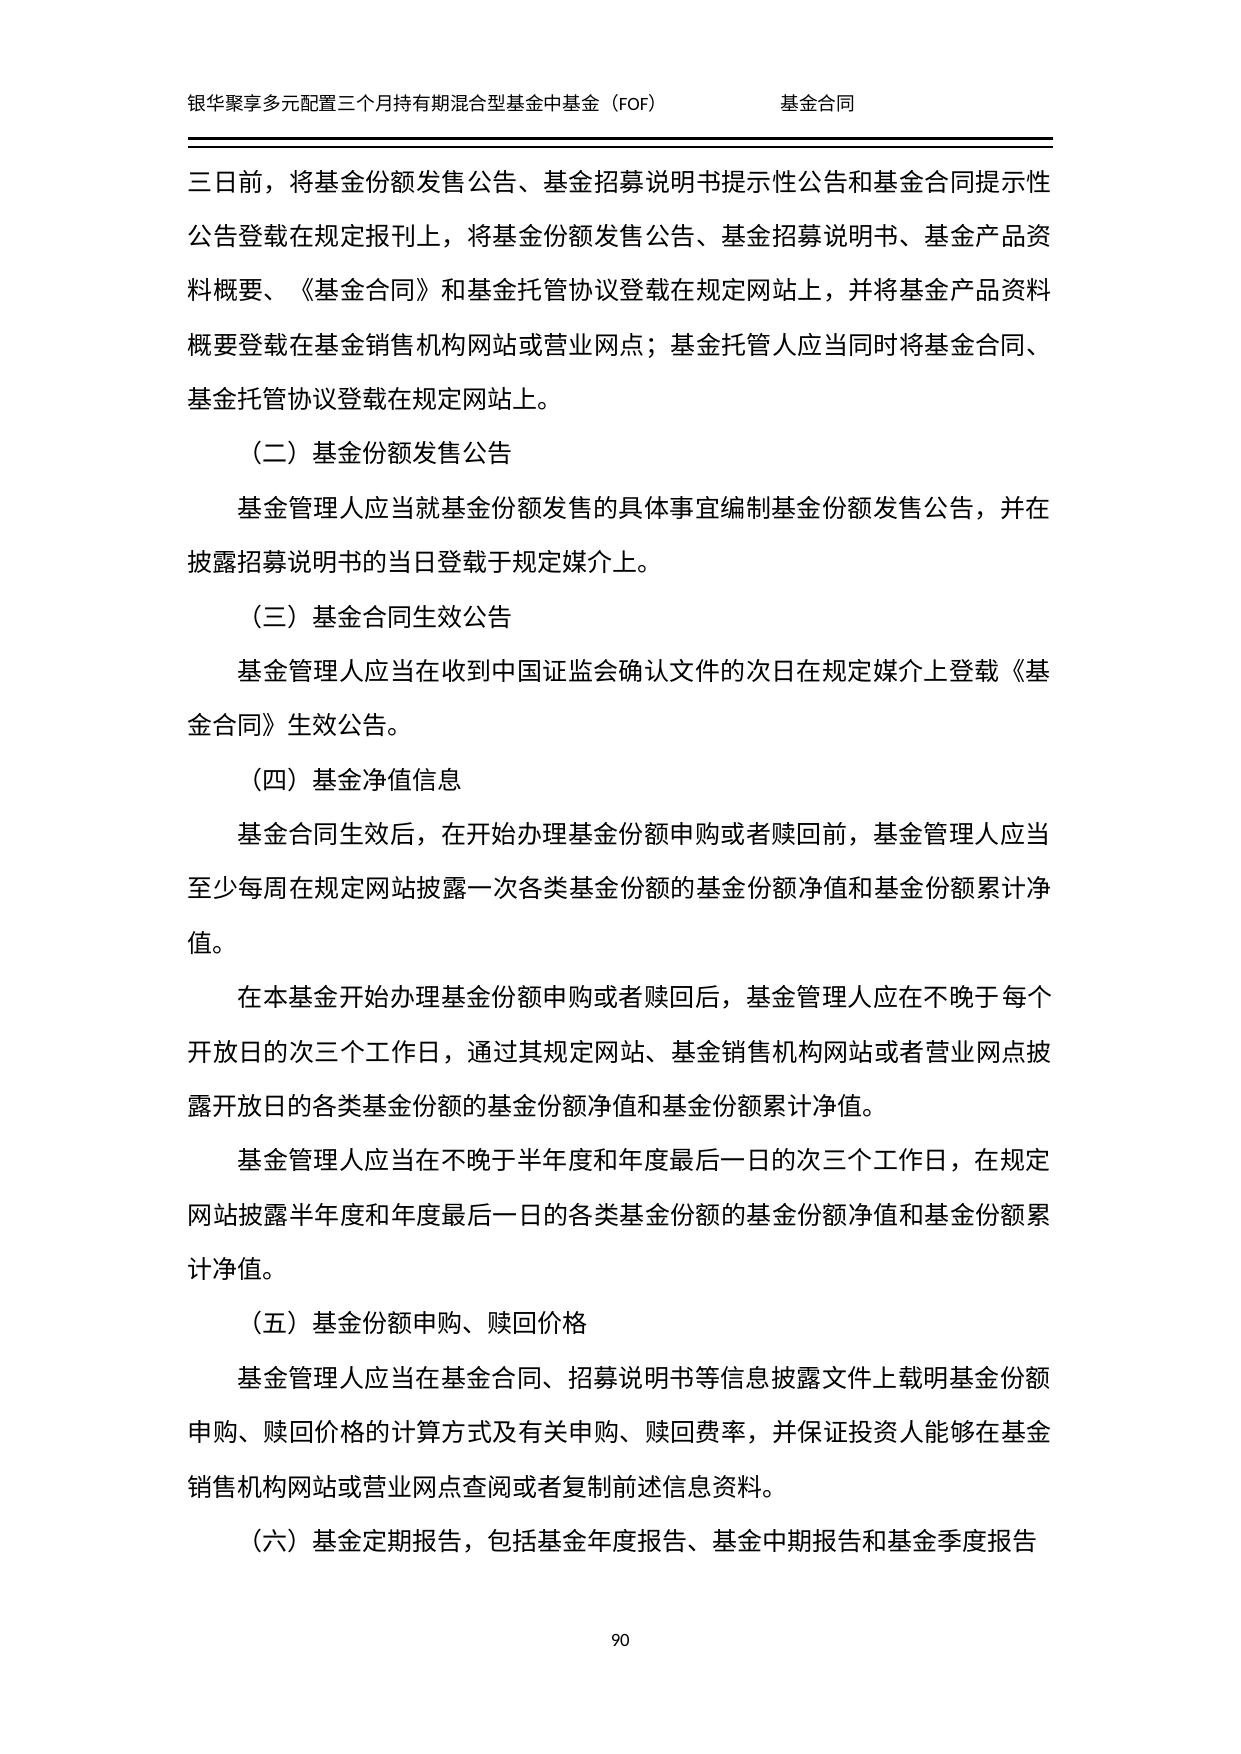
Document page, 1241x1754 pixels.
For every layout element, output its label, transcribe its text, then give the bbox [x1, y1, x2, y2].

text 基金管理人应当就基金份额发售的具体事宜编制基金份额发售公告，并在披露招募说明书的当日登载于规定媒介上。 [187, 488, 1053, 579]
text （四）基金净值信息 [187, 760, 1053, 796]
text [187, 162, 1053, 416]
text （五）基金份额申购、赎回价格 [187, 1304, 1053, 1340]
text 基金管理人应当在收到中国证监会确认文件的次日在规定媒介上登载《基金合同》生效公告。 [187, 651, 1053, 742]
text （二）基金份额发售公告 [187, 434, 1053, 470]
text 在本基金开始办理基金份额申购或者赎回后，基金管理人应在不晚于每个开放日的次三个工作日，通过其规定网站、基金销售机构网站或者营业网点披露开放日的各类基金份额的基金份额净值和基金份额累计净值。 [187, 978, 1053, 1123]
text 基金管理人应当在不晚于半年度和年度最后一日的次三个工作日，在规定网站披露半年度和年度最后一日的各类基金份额的基金份额净值和基金份额累计净值。 [187, 1141, 1053, 1286]
text 基金管理人应当在基金合同、招募说明书等信息披露文件上载明基金份额申购、赎回价格的计算方式及有关申购、赎回费率，并保证投资人能够在基金销售机构网站或营业网点查阅或者复制前述信息资料。 [187, 1358, 1053, 1503]
text （三）基金合同生效公告 [187, 597, 1053, 633]
text （六）基金定期报告，包括基金年度报告、基金中期报告和基金季度报告 [187, 1521, 1053, 1558]
text 基金合同生效后，在开始办理基金份额申购或者赎回前，基金管理人应当至少每周在规定网站披露一次各类基金份额的基金份额净值和基金份额累计净值。 [187, 814, 1053, 959]
